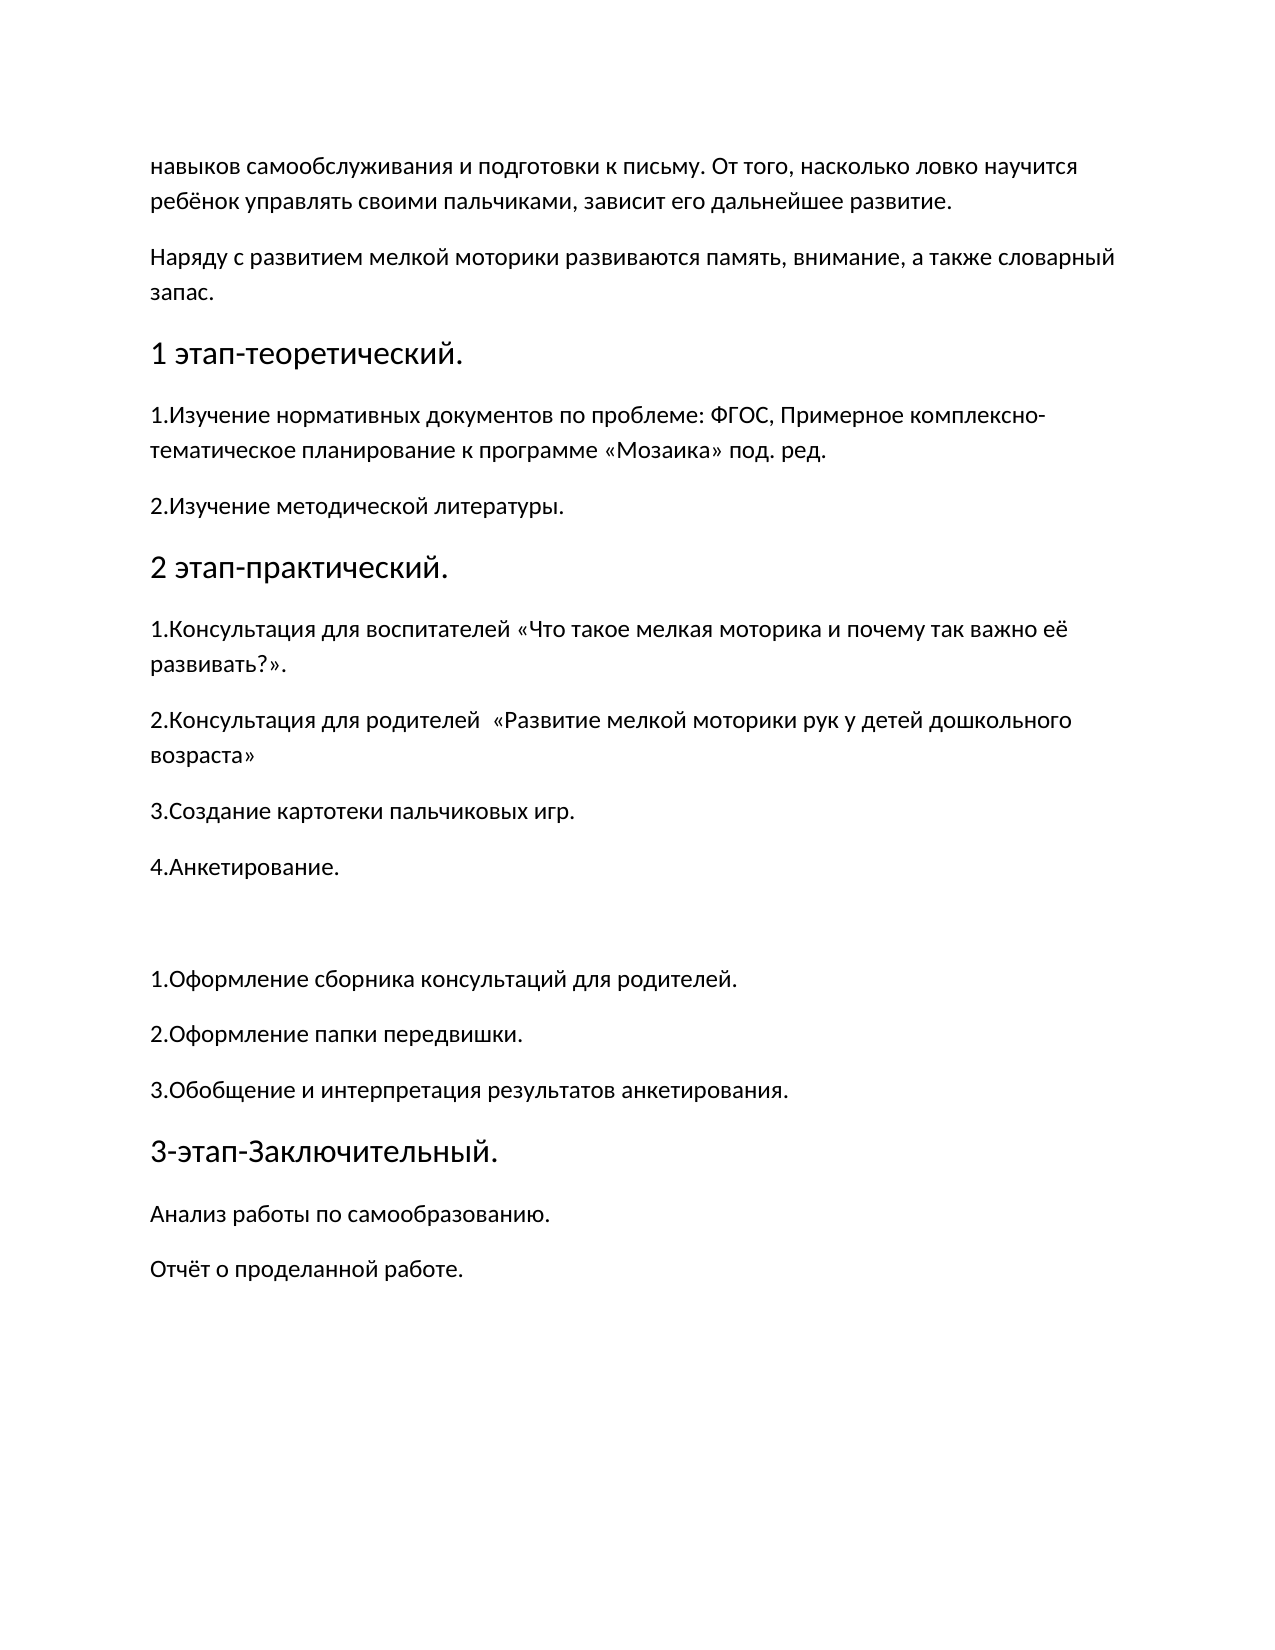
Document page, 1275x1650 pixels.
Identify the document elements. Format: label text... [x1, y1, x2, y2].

text 2.Оформление папки передвишки. [150, 1018, 1125, 1049]
text 1 этап-теоретический. [150, 332, 1125, 372]
text 1.Консультация для воспитателей «Что такое мелкая моторика и почему так важно её развивать?». [150, 613, 1125, 679]
text 2.Изучение методической литературы. [150, 490, 1125, 521]
text 1.Оформление сборника консультаций для родителей. [150, 963, 1125, 993]
text 3.Обобщение и интерпретация результатов анкетирования. [150, 1074, 1125, 1105]
text 2.Консультация для родителей «Развитие мелкой моторики рук у детей дошкольного возраста» [150, 704, 1125, 770]
text Анализ работы по самообразованию. [150, 1198, 1125, 1228]
text 4.Анкетирование. [150, 851, 1125, 882]
text Отчёт о проделанной работе. [150, 1254, 1125, 1284]
text Наряду с развитием мелкой моторики развиваются память, внимание, а также словарный запас. [150, 241, 1125, 306]
text 3-этап-Заключительный. [150, 1130, 1125, 1171]
text 2 этап-практический. [150, 546, 1125, 587]
text 3.Создание картотеки пальчиковых игр. [150, 795, 1125, 826]
text 1.Изучение нормативных документов по проблеме: ФГОС, Примерное комплексно-тематическое планирование к программе «Мозаика» под. ред. [150, 399, 1125, 465]
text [150, 150, 1125, 216]
